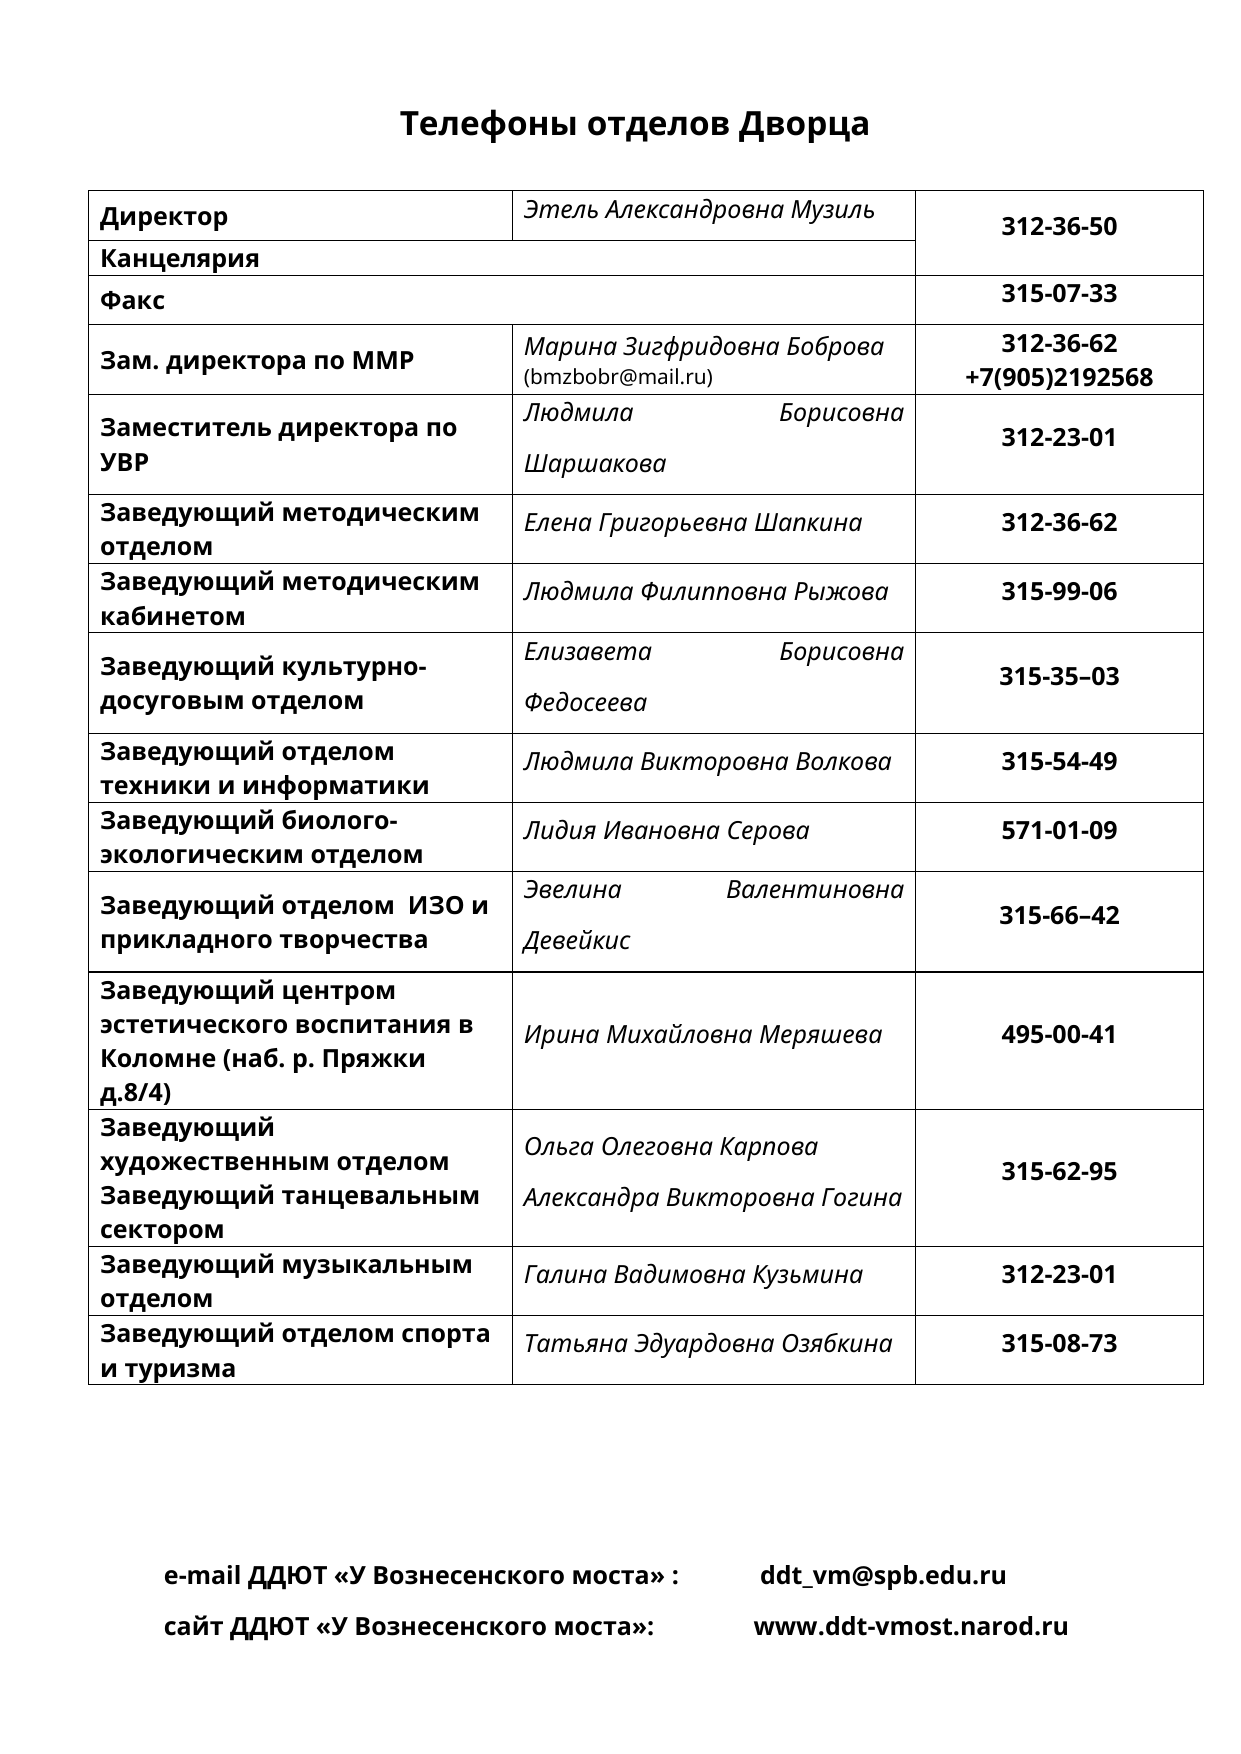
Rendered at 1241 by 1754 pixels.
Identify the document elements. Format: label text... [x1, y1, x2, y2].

table_cell Заведующий художественным отделом Заведующий танцевальным сектором [89, 1110, 512, 1246]
table_cell Галина Вадимовна Кузьмина [513, 1247, 915, 1315]
table_cell Заведующий отделом техники и информатики [89, 734, 512, 802]
table_cell 495-00-41 [916, 973, 1203, 1109]
table_cell 315-07-33 [916, 276, 1203, 324]
table_cell Заведующий музыкальным отделом [89, 1247, 512, 1315]
table_cell Ольга Олеговна Карпова Александра Викторовна Гогина [513, 1110, 915, 1246]
table_cell 571-01-09 [916, 803, 1203, 871]
table_header 312-36-50 [916, 191, 1203, 275]
table_cell Ирина Михайловна Меряшева [513, 973, 915, 1109]
table_cell 315-35–03 [916, 633, 1203, 733]
table_cell Елена Григорьевна Шапкина [513, 495, 915, 563]
table_cell Людмила Борисовна Шаршакова [513, 395, 915, 494]
text сайт ДДЮТ «У Вознесенского моста»: www.ddt-vmost.narod.ru [89, 1609, 1181, 1643]
table_cell 312-23-01 [916, 1247, 1203, 1315]
table_cell Заведующий методическим кабинетом [89, 564, 512, 632]
table_cell Марина Зигфридовна Боброва (bmzbobr@mail.ru) [513, 325, 915, 393]
text e-mail ДДЮТ «У Вознесенского моста» : ddt_vm@spb.edu.ru [89, 1558, 1181, 1592]
table_cell Татьяна Эдуардовна Озябкина [513, 1316, 915, 1384]
table_cell Заведующий отделом ИЗО и прикладного творчества [89, 872, 512, 971]
table_cell 312-36-62 +7(905)2192568 [916, 325, 1203, 393]
table_cell Елизавета Борисовна Федосеева [513, 633, 915, 733]
table_cell Зам. директора по ММР [89, 325, 512, 393]
table_cell Заведующий отделом спорта и туризма [89, 1316, 512, 1384]
table_cell 315-62-95 [916, 1110, 1203, 1246]
table_cell Лидия Ивановна Серова [513, 803, 915, 871]
table_cell 312-36-62 [916, 495, 1203, 563]
table_cell 315-54-49 [916, 734, 1203, 802]
table_cell Заведующий культурно-досуговым отделом [89, 633, 512, 733]
table_cell Эвелина Валентиновна Девейкис [513, 872, 915, 971]
table_header Директор [89, 191, 512, 240]
table_cell Людмила Филипповна Рыжова [513, 564, 915, 632]
table_cell 315-08-73 [916, 1316, 1203, 1384]
table_cell Заведующий центром эстетического воспитания в Коломне (наб. р. Пряжки д.8/4) [89, 973, 512, 1109]
table_cell Заместитель директора по УВР [89, 395, 512, 494]
text Телефоны отделов Дворца [89, 99, 1181, 145]
table_cell 315-66–42 [916, 872, 1203, 971]
table_cell Факс [89, 276, 915, 324]
table_cell Заведующий биолого-экологическим отделом [89, 803, 512, 871]
table_cell Людмила Викторовна Волкова [513, 734, 915, 802]
table_cell Канцелярия [89, 241, 915, 275]
table_cell 315-99-06 [916, 564, 1203, 632]
table_cell Заведующий методическим отделом [89, 495, 512, 563]
table_cell 312-23-01 [916, 395, 1203, 494]
table_header Этель Александровна Музиль [513, 191, 915, 240]
